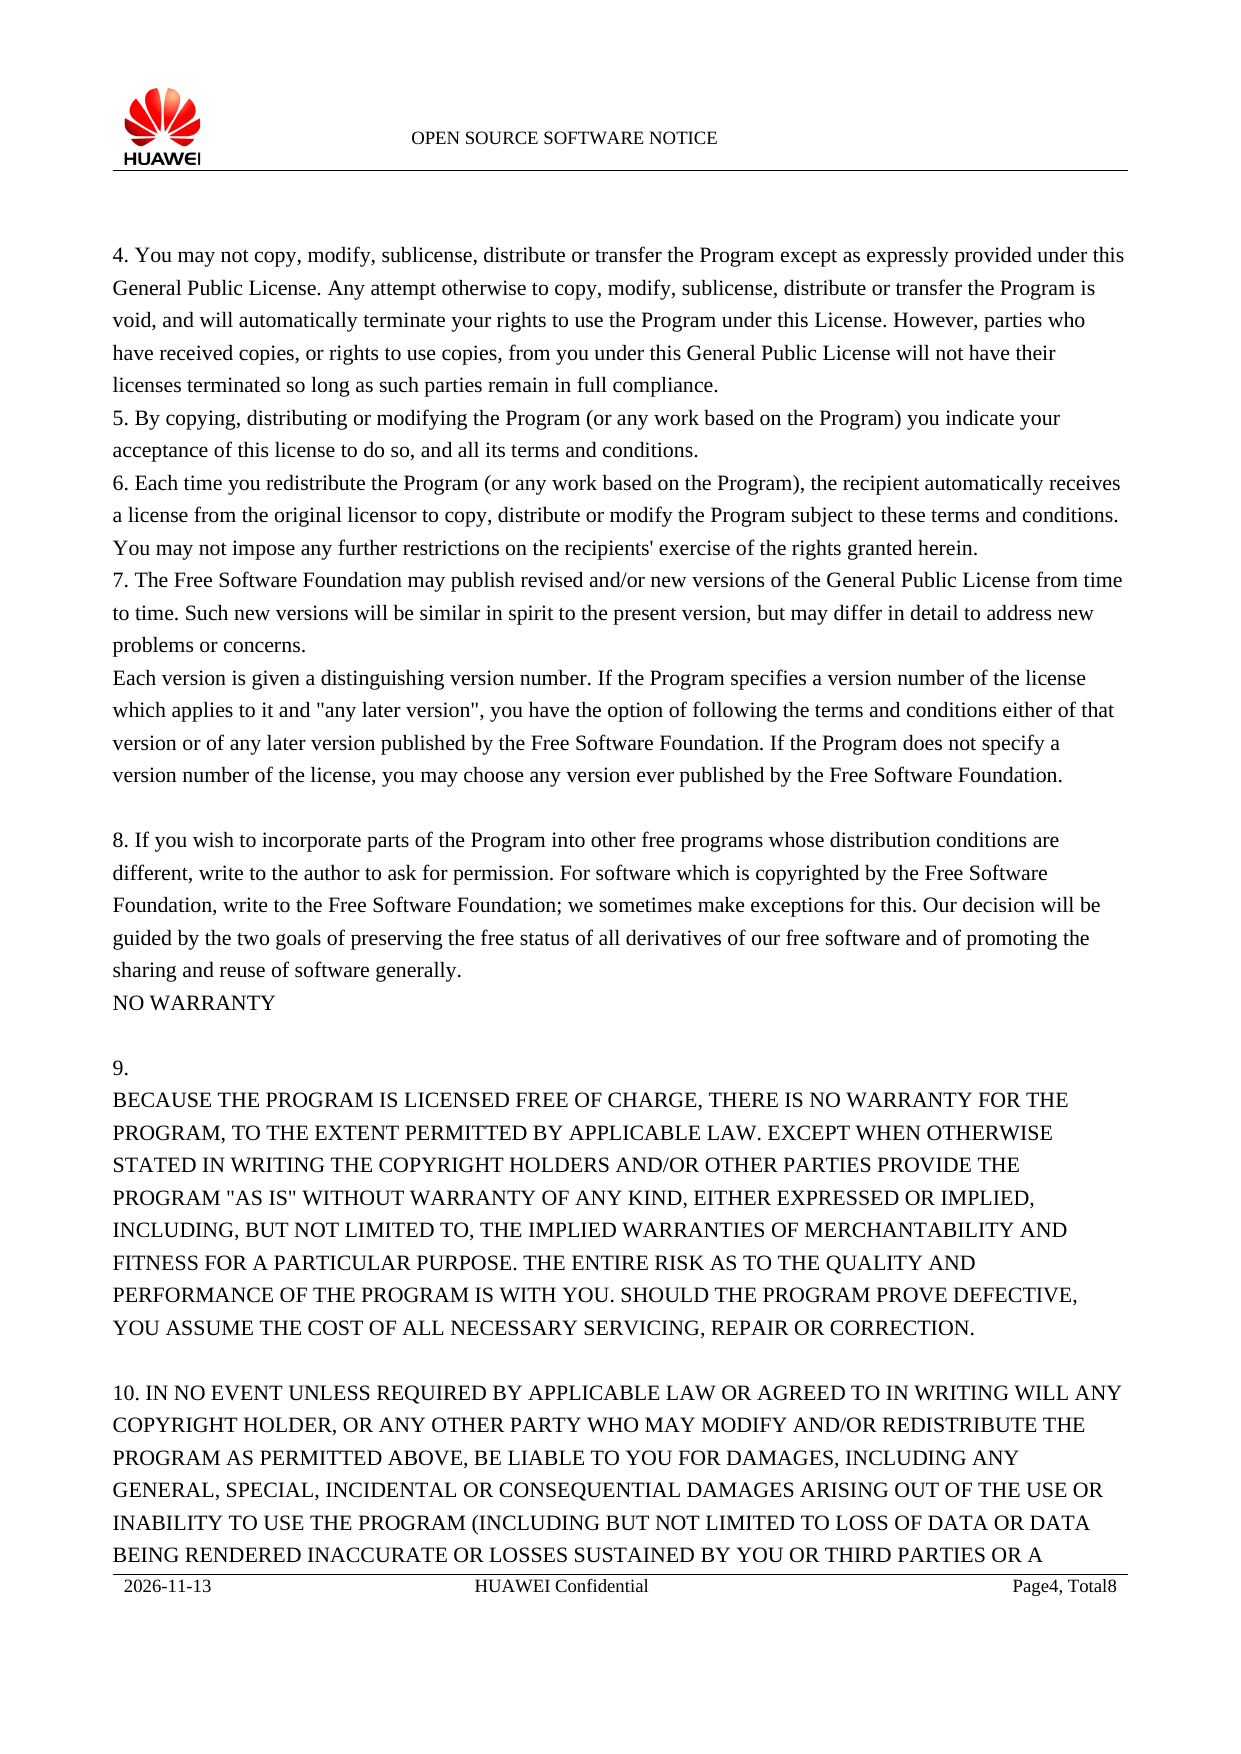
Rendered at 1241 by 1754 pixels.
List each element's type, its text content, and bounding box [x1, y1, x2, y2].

picture [124, 88, 201, 165]
